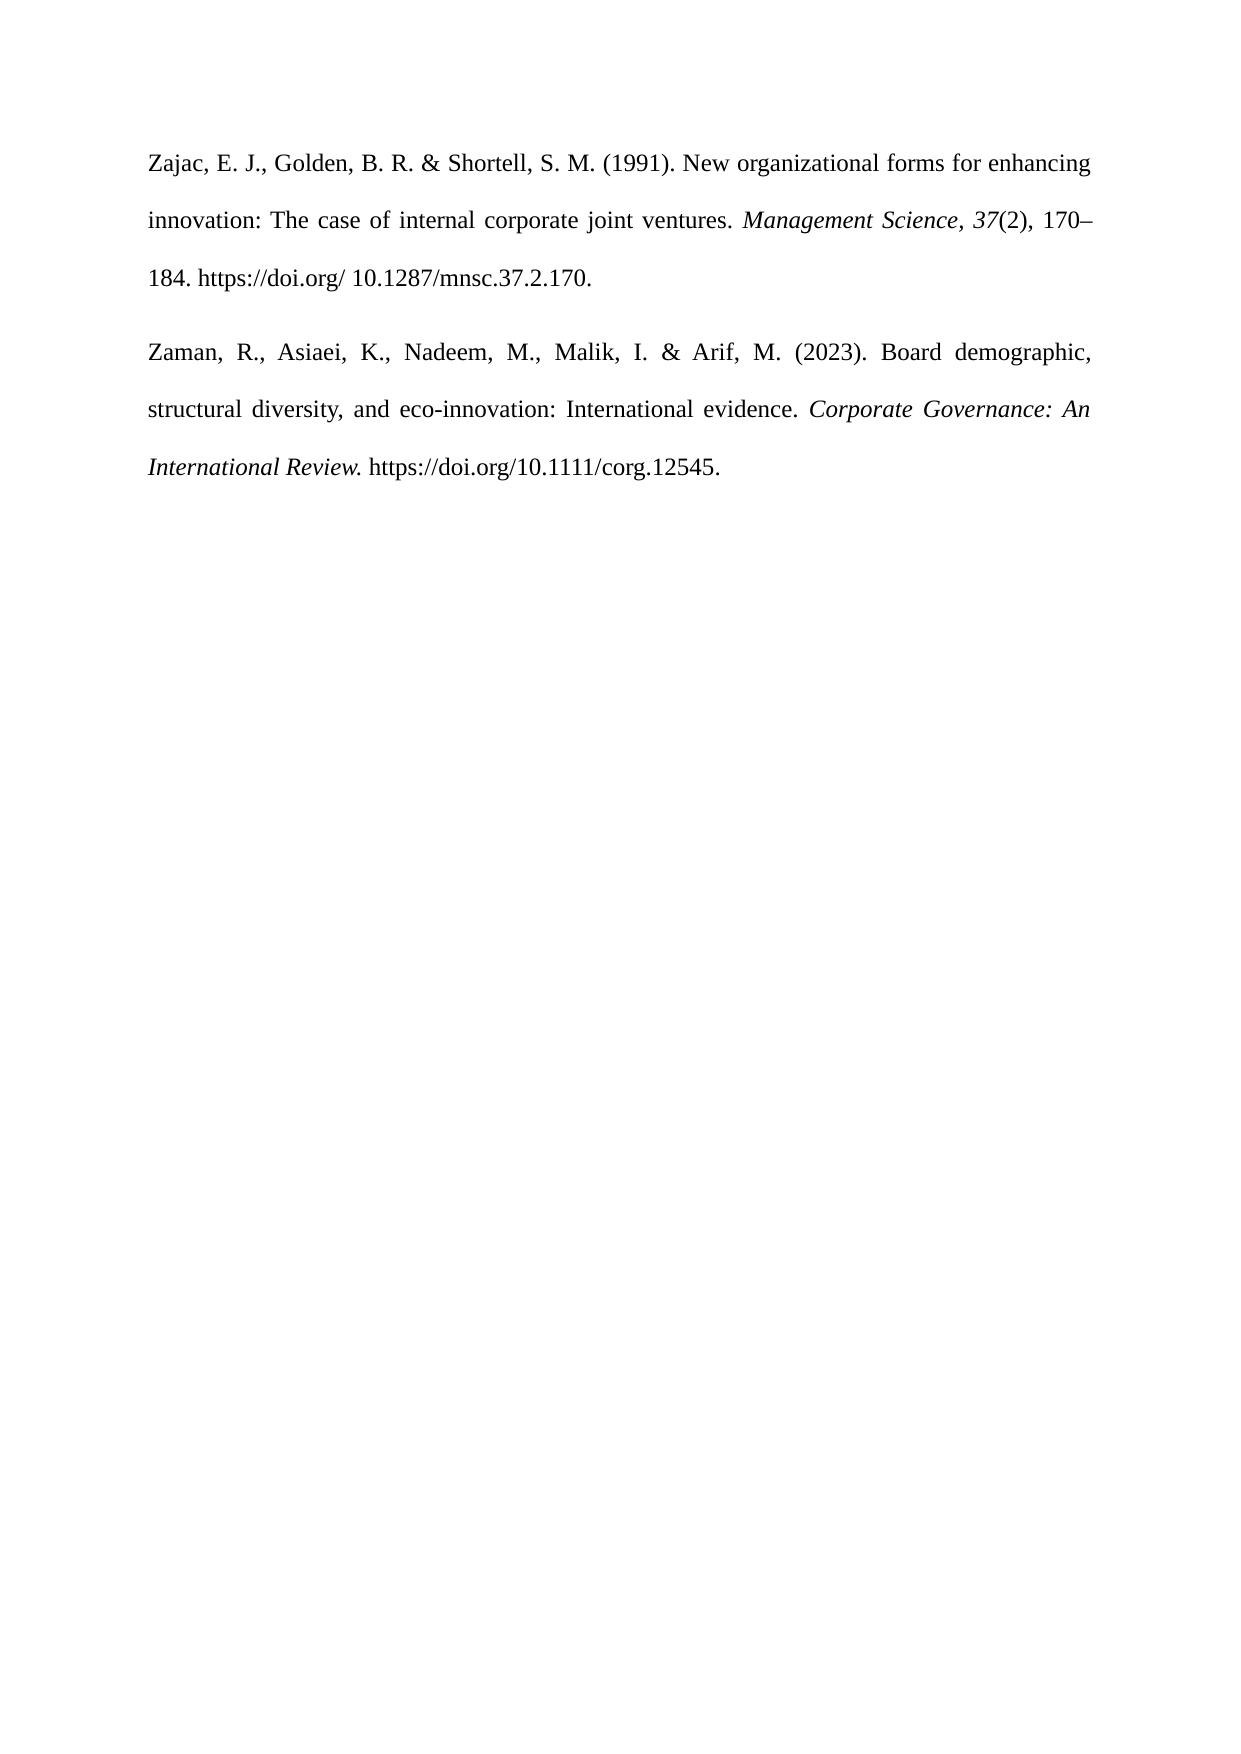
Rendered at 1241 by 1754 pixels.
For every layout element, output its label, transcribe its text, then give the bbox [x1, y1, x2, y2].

text Zaman, R., Asiaei, K., Nadeem, M., Malik, I. & Arif, M. (2023). Board demographic, structural diversity, and eco-innovation: International evidence. Corporate Governance: An International Review. https://doi.org/10.1111/corg.12545. [148, 337, 1093, 481]
text Zajac, E. J., Golden, B. R. & Shortell, S. M. (1991). New organizational forms for enhancing innovation: The case of internal corporate joint ventures. Management Science, 37(2), 170–184. https://doi.org/ 10.1287/mnsc.37.2.170. [148, 148, 1093, 291]
